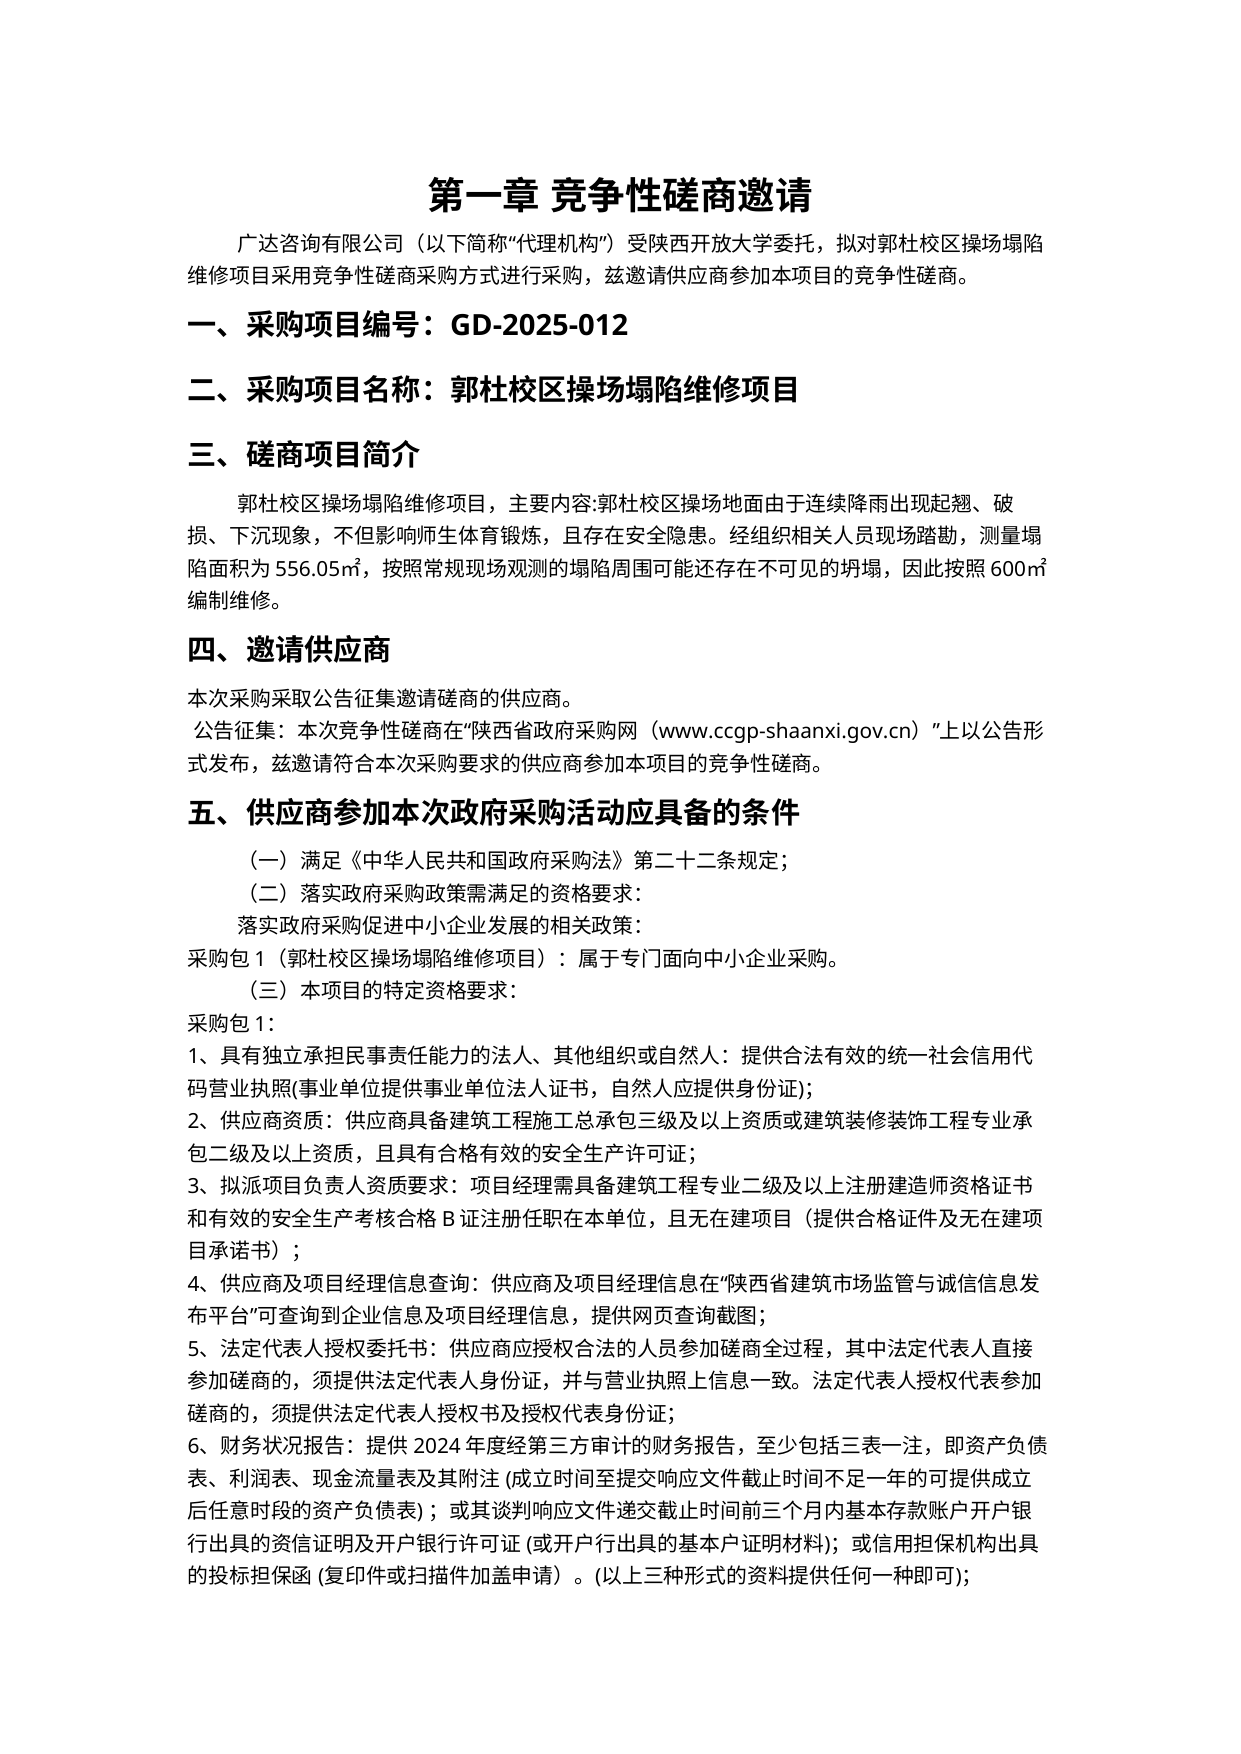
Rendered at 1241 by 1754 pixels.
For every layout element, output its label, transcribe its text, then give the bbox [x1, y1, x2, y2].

text 二、采购项目名称：郭杜校区操场塌陷维修项目 [187, 357, 1053, 422]
text 本次采购采取公告征集邀请磋商的供应商。 [187, 682, 1053, 714]
text 2、供应商资质：供应商具备建筑工程施工总承包三级及以上资质或建筑装修装饰工程专业承包二级及以上资质，且具有合格有效的安全生产许可证； [187, 1104, 1053, 1169]
text 三、磋商项目简介 [187, 422, 1053, 487]
text （一）满足《中华人民共和国政府采购法》第二十二条规定； [187, 844, 1053, 877]
text 四、邀请供应商 [187, 617, 1053, 682]
text 3、拟派项目负责人资质要求：项目经理需具备建筑工程专业二级及以上注册建造师资格证书和有效的安全生产考核合格B证注册任职在本单位，且无在建项目（提供合格证件及无在建项目承诺书）； [187, 1169, 1053, 1267]
text （二）落实政府采购政策需满足的资格要求： [187, 877, 1053, 909]
text 1、具有独立承担民事责任能力的法人、其他组织或自然人：提供合法有效的统一社会信用代码营业执照(事业单位提供事业单位法人证书，自然人应提供身份证)； [187, 1039, 1053, 1104]
text 公告征集：本次竞争性磋商在“陕西省政府采购网（www.ccgp-shaanxi.gov.cn）”上以公告形式发布，兹邀请符合本次采购要求的供应商参加本项目的竞争性磋商。 [187, 714, 1053, 779]
text 6、财务状况报告：提供 2024年度经第三方审计的财务报告，至少包括三表一注，即资产负债表、利润表、现金流量表及其附注 (成立时间至提交响应文件截止时间不足一年的可提供成立后任意时段的资产负债表) ；或其谈判响应文件递交截止时间前三个月内基本存款账户开户银行出具的资信证明及开户银行许可证 (或开户行出具的基本户证明材料)；或信用担保机构出具的投标担保函 (复印件或扫描件加盖申请）。(以上三种形式的资料提供任何一种即可)； [187, 1429, 1053, 1592]
text （三）本项目的特定资格要求： [187, 974, 1053, 1007]
text 广达咨询有限公司（以下简称“代理机构”）受陕西开放大学委托，拟对郭杜校区操场塌陷维修项目采用竞争性磋商采购方式进行采购，兹邀请供应商参加本项目的竞争性磋商。 [187, 227, 1053, 292]
text 采购包1（郭杜校区操场塌陷维修项目）：属于专门面向中小企业采购。 [187, 942, 1053, 974]
text 4、供应商及项目经理信息查询：供应商及项目经理信息在“陕西省建筑市场监管与诚信信息发布平台”可查询到企业信息及项目经理信息，提供网页查询截图； [187, 1267, 1053, 1332]
text 采购包1： [187, 1007, 1053, 1039]
text 一、采购项目编号：GD-2025-012 [187, 292, 1053, 357]
text 5、法定代表人授权委托书：供应商应授权合法的人员参加磋商全过程，其中法定代表人直接参加磋商的，须提供法定代表人身份证，并与营业执照上信息一致。法定代表人授权代表参加磋商的，须提供法定代表人授权书及授权代表身份证； [187, 1332, 1053, 1429]
text 落实政府采购促进中小企业发展的相关政策： [187, 909, 1053, 942]
text 第一章 竞争性磋商邀请 [187, 162, 1053, 227]
text 五、供应商参加本次政府采购活动应具备的条件 [187, 779, 1053, 844]
text 郭杜校区操场塌陷维修项目，主要内容:郭杜校区操场地面由于连续降雨出现起翘、破损、下沉现象，不但影响师生体育锻炼，且存在安全隐患。经组织相关人员现场踏勘，测量塌陷面积为556.05㎡，按照常规现场观测的塌陷周围可能还存在不可见的坍塌，因此按照600㎡编制维修。 [187, 487, 1053, 617]
